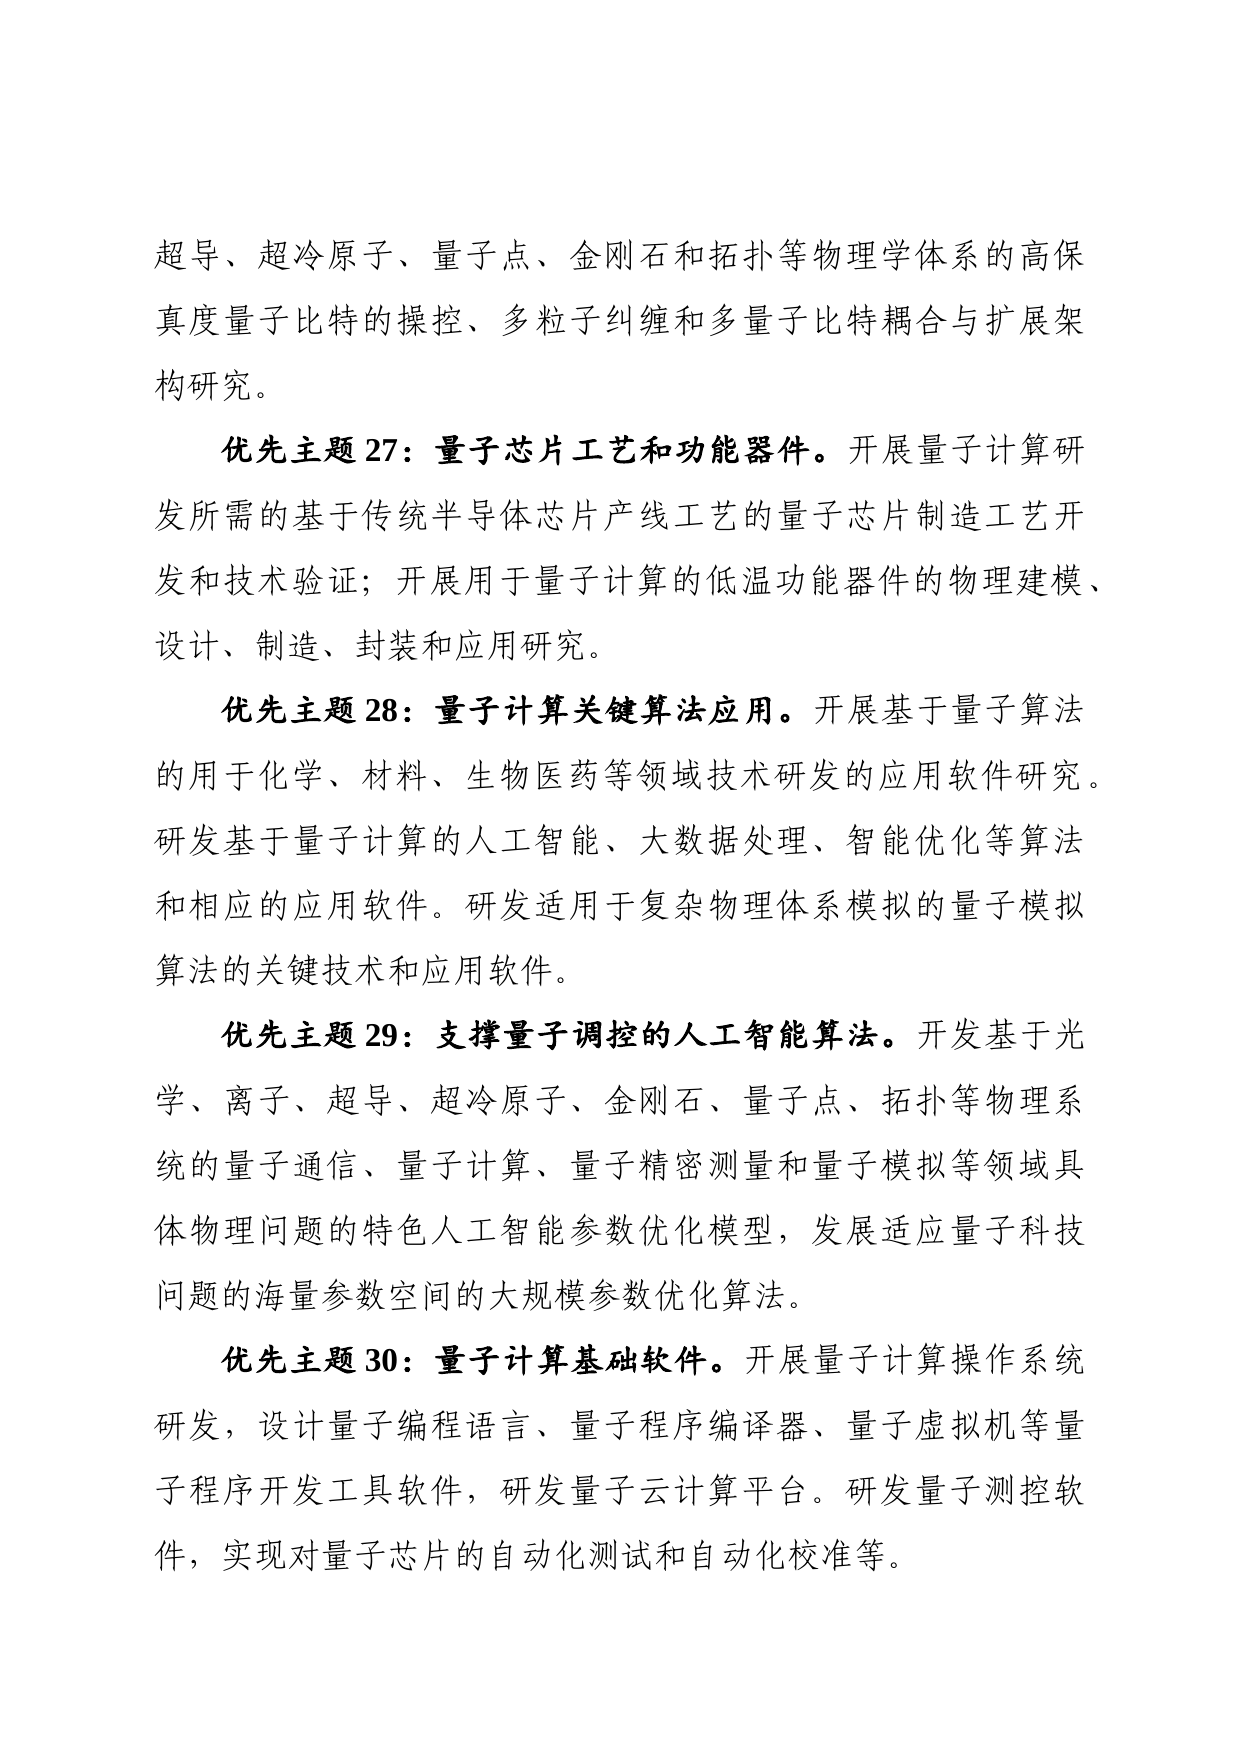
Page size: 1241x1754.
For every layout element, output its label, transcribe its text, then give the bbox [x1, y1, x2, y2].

text 优先主题27：量子芯片工艺和功能器件。开展量子计算研发所需的基于传统半导体芯片产线工艺的量子芯片制造工艺开发和技术验证；开展用于量子计算的低温功能器件的物理建模、设计、制造、封装和应用研究。 [153, 416, 1087, 676]
text 优先主题30：量子计算基础软件。开展量子计算操作系统研发，设计量子编程语言、量子程序编译器、量子虚拟机等量子程序开发工具软件，研发量子云计算平台。研发量子测控软件，实现对量子芯片的自动化测试和自动化校准等。 [153, 1326, 1087, 1586]
text 优先主题28：量子计算关键算法应用。开展基于量子算法的用于化学、材料、生物医药等领域技术研发的应用软件研究。研发基于量子计算的人工智能、大数据处理、智能优化等算法和相应的应用软件。研发适用于复杂物理体系模拟的量子模拟算法的关键技术和应用软件。 [153, 676, 1087, 1001]
text 优先主题29：支撑量子调控的人工智能算法。开发基于光学、离子、超导、超冷原子、金刚石、量子点、拓扑等物理系统的量子通信、量子计算、量子精密测量和量子模拟等领域具体物理问题的特色人工智能参数优化模型，发展适应量子科技问题的海量参数空间的大规模参数优化算法。 [153, 1001, 1087, 1326]
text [153, 221, 1087, 416]
